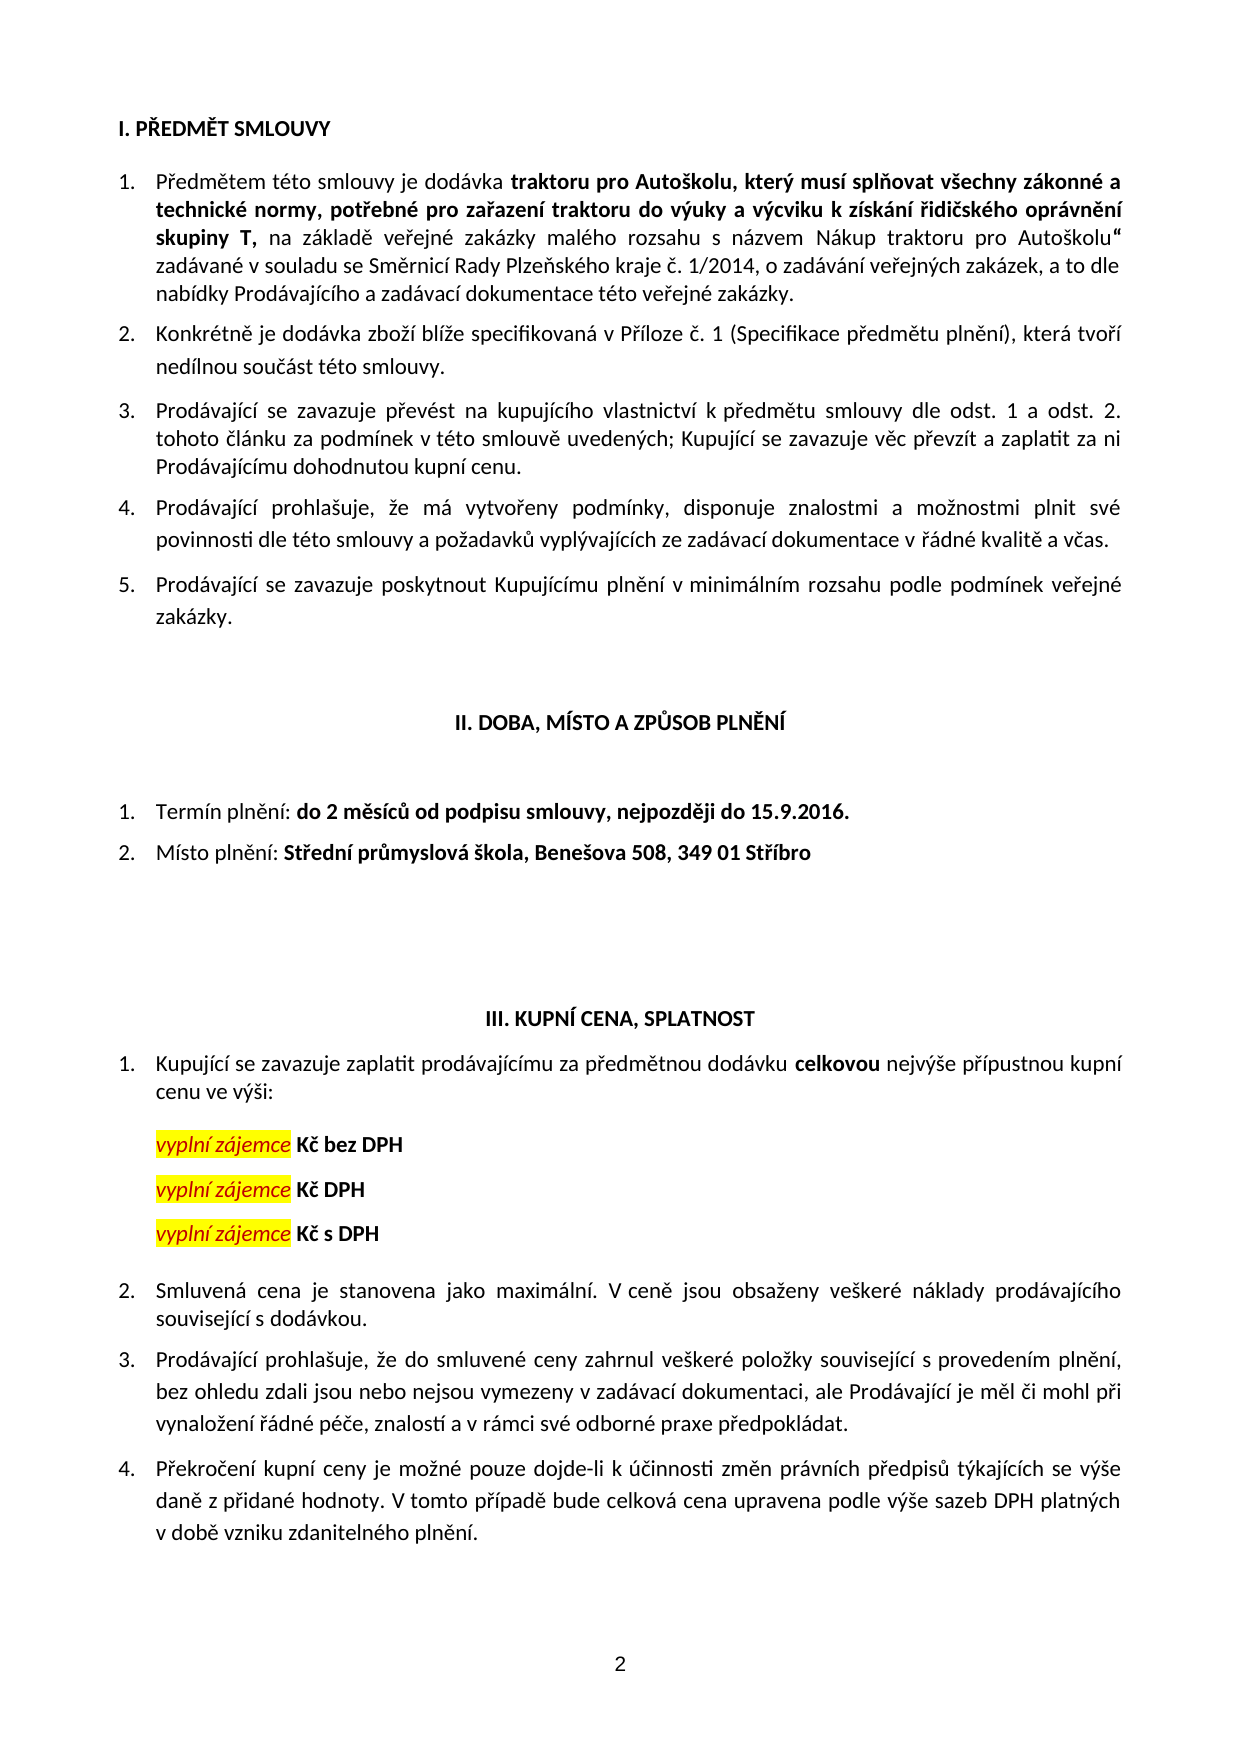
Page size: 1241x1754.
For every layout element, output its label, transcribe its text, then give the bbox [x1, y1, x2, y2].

text II. DOBA, MÍSTO A ZPŮSOB PLNĚNÍ [118, 708, 1122, 736]
list Předmětem této smlouvy je dodávka traktoru pro Autoškolu, který musí splňovat všechny zákonné a technické normy, potřebné pro zařazení traktoru do výuky a výcviku k získání řidičského oprávnění skupiny T, na základě veřejné zakázky malého rozsahu s názvem “ zadávané v souladu se Směrnicí Rady Plzeňského kraje č. 1/2014, o zadávání veřejných zakázek, a to dle nabídky Prodávajícího a zadávací dokumentace této veřejné zakázky. [118, 167, 1122, 307]
list Termín plnění: do 2 měsíců od podpisu smlouvy, nejpozději do 15.9.2016. [118, 797, 1122, 826]
list Prodávající prohlašuje, že má vytvořeny podmínky, disponuje znalostmi a možnostmi plnit své povinnosti dle této smlouvy a požadavků vyplývajících ze zadávací dokumentace v řádné kvalitě a včas. [118, 493, 1122, 553]
list Místo plnění: Střední průmyslová škola, Benešova 508, 349 01 Stříbro [118, 838, 1122, 866]
text vyplní zájemce Kč DPH [291, 1175, 1122, 1203]
list Smluvená cena je stanovena jako maximální. V ceně jsou obsaženy veškeré náklady prodávajícího související s dodávkou. [118, 1277, 1122, 1333]
text vyplní zájemce Kč bez DPH [291, 1130, 1122, 1158]
text vyplní zájemce Kč s DPH [291, 1219, 1122, 1247]
list Prodávající se zavazuje poskytnout Kupujícímu plnění v minimálním rozsahu podle podmínek veřejné zakázky. [118, 570, 1122, 630]
list Konkrétně je dodávka zboží blíže specifikovaná v Příloze č. 1 (Specifikace předmětu plnění), která tvoří nedílnou součást této smlouvy. [118, 319, 1122, 380]
text I. PŘEDMĚT SMLOUVY [118, 114, 1122, 142]
list Prodávající prohlašuje, že do smluvené ceny zahrnul veškeré položky související s provedením plnění, bez ohledu zdali jsou nebo nejsou vymezeny v zadávací dokumentaci, ale Prodávající je měl či mohl při vynaložení řádné péče, znalostí a v rámci své odborné praxe předpokládat. [118, 1345, 1122, 1437]
list Prodávající se zavazuje převést na kupujícího vlastnictví k předmětu smlouvy dle odst. 1 a odst. 2. tohoto článku za podmínek v této smlouvě uvedených; Kupující se zavazuje věc převzít a zaplatit za ni Prodávajícímu dohodnutou kupní cenu. [118, 396, 1122, 481]
list Překročení kupní ceny je možné pouze dojde-li k účinnosti změn právních předpisů týkajících se výše daně z přidané hodnoty. V tomto případě bude celková cena upravena podle výše sazeb DPH platných v době vzniku zdanitelného plnění. [118, 1454, 1122, 1547]
text III. KUPNÍ CENA, SPLATNOST [118, 1004, 1122, 1032]
list Kupující se zavazuje zaplatit prodávajícímu za předmětnou dodávku celkovou nejvýše přípustnou kupní cenu ve výši: [118, 1049, 1122, 1105]
